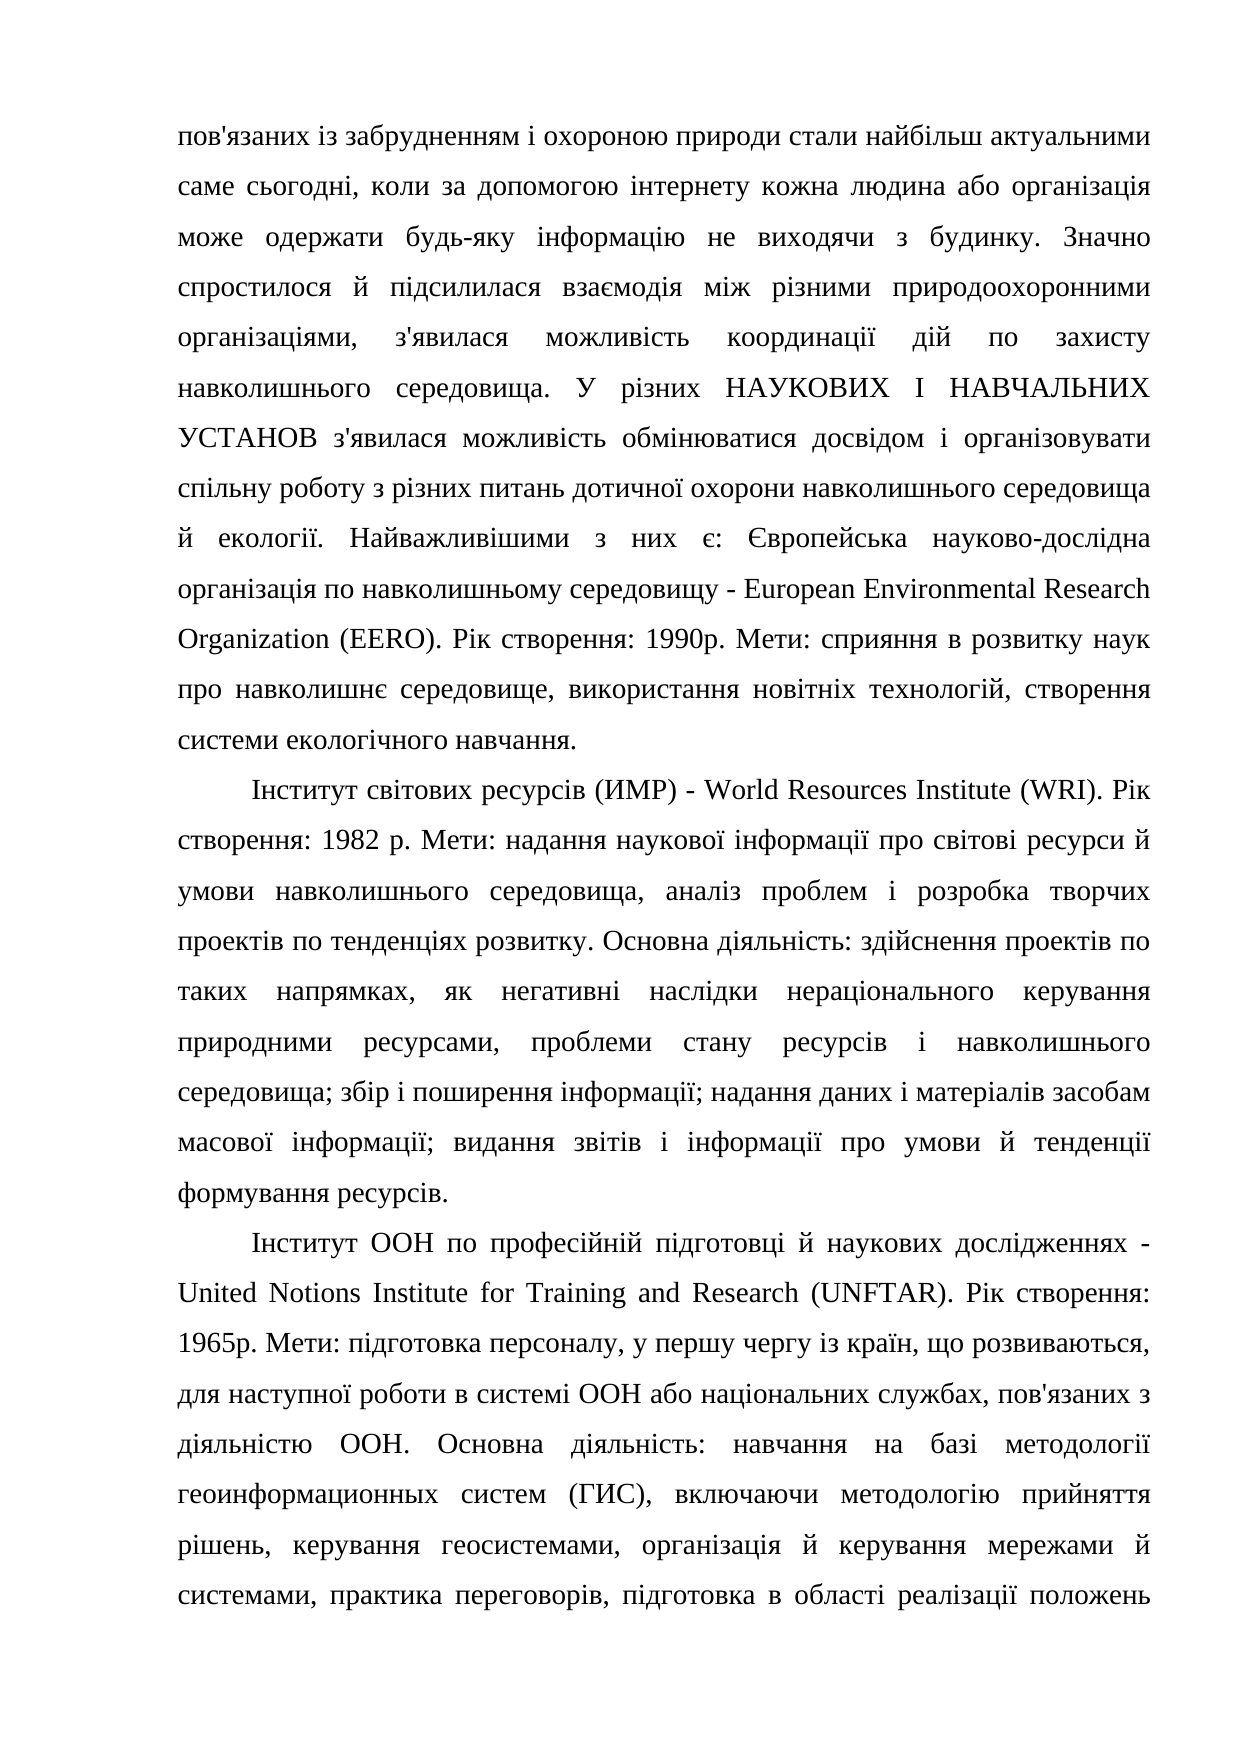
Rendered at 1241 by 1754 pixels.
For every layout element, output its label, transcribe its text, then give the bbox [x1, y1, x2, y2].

text Інститут світових ресурсів (ИМР) - World Resources Institute (WRI). Рік створення: 1982 р. Мети: надання наукової інформації про світові ресурси й умови навколишнього середовища, аналіз проблем і розробка творчих проектів по тенденціях розвитку. Основна діяльність: здійснення проектів по таких напрямках, як негативні наслідки нераціонального керування природними ресурсами, проблеми стану ресурсів і навколишнього середовища; збір і поширення інформації; надання даних і матеріалів засобам масової інформації; видання звітів і інформації про умови й тенденції формування ресурсів. [177, 772, 1152, 1208]
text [177, 1225, 1152, 1611]
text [177, 118, 1152, 755]
